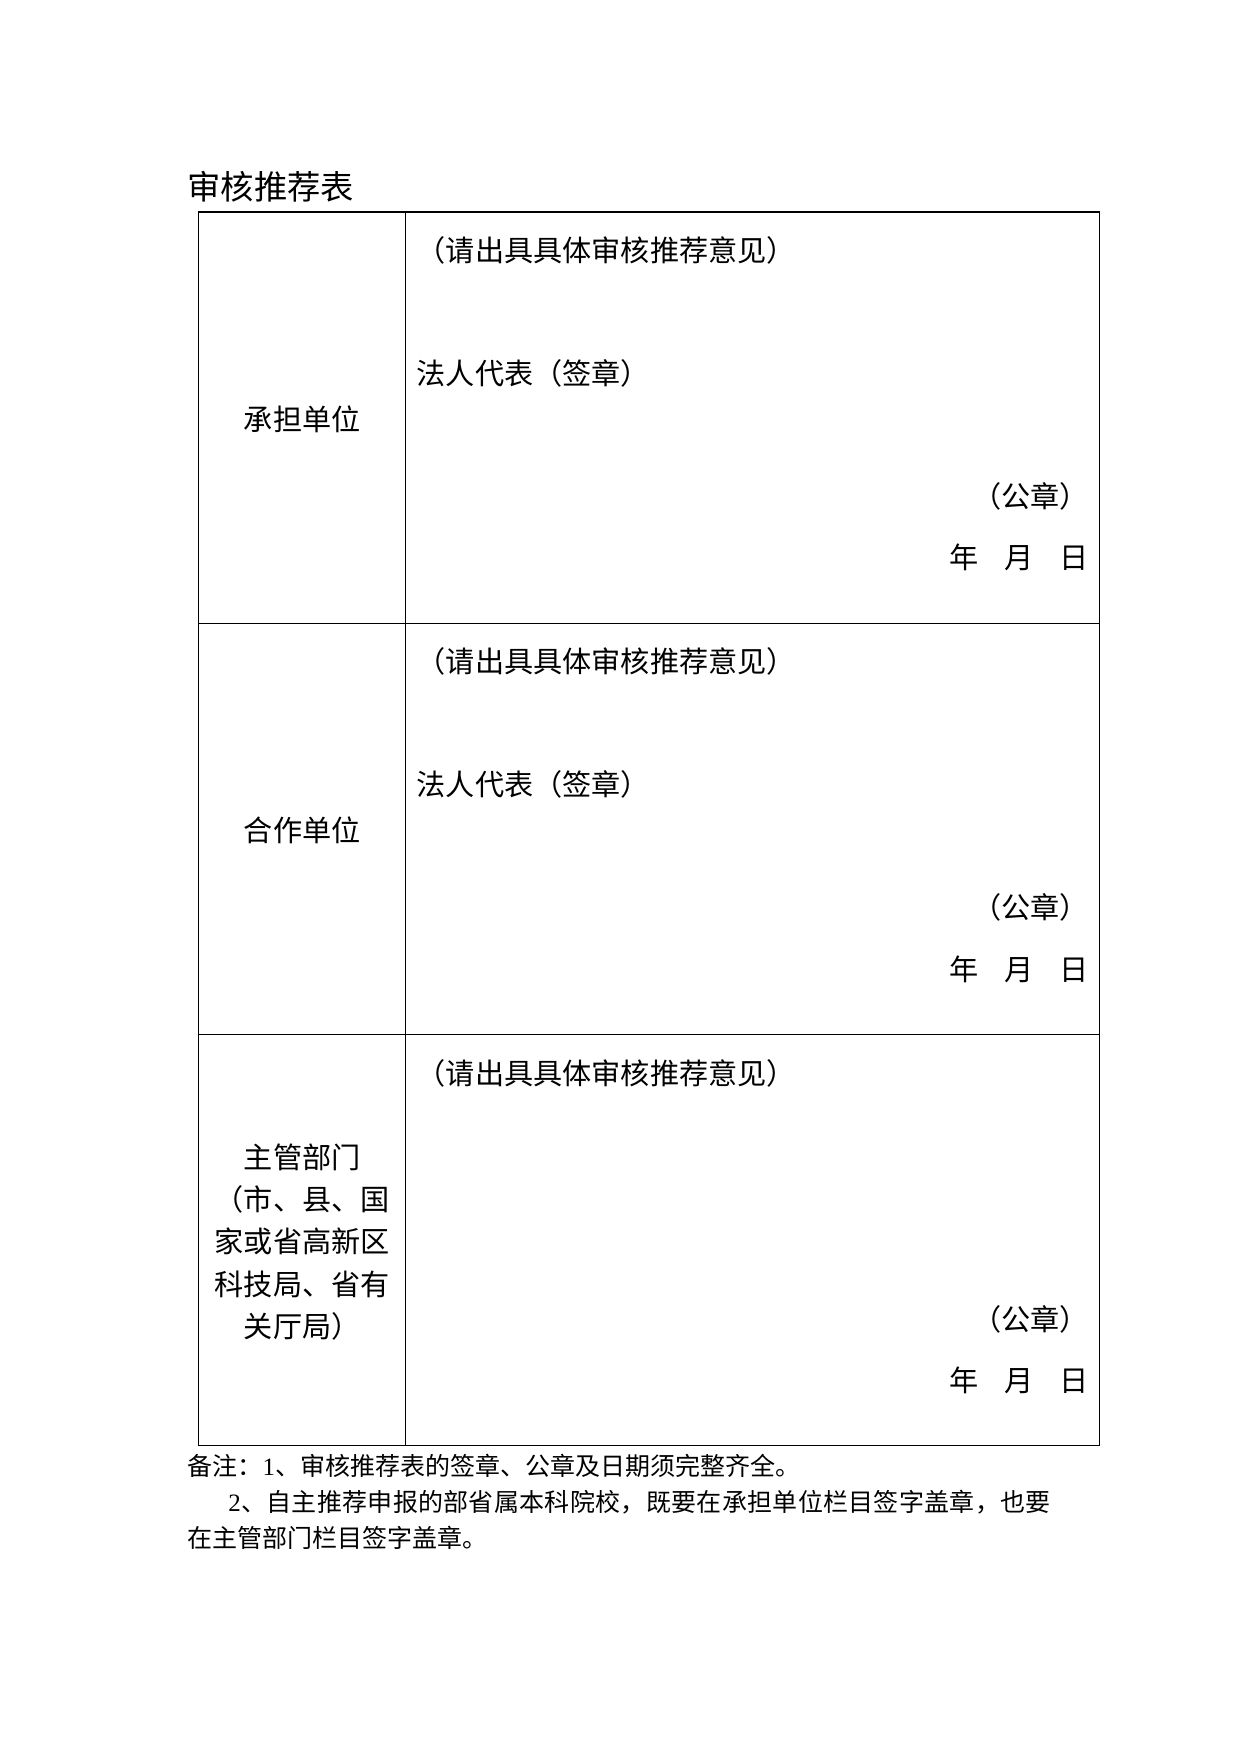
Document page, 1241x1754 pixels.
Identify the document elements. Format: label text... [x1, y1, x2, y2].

text 2、自主推荐申报的部省属本科院校，既要在承担单位栏目签字盖章，也要在主管部门栏目签字盖章。 [187, 1482, 1053, 1555]
table_cell （请出具具体审核推荐意见） 法人代表（签章） （公章） 年 月 日 [406, 624, 1099, 1034]
table_cell 合作单位 [199, 624, 405, 1034]
text 备注：1、审核推荐表的签章、公章及日期须完整齐全。 [187, 1446, 1053, 1482]
table_header （请出具具体审核推荐意见） 法人代表（签章） （公章） 年 月 日 [406, 213, 1099, 623]
table_cell （请出具具体审核推荐意见） （公章） 年 月 日 [406, 1035, 1099, 1445]
text 审核推荐表 [187, 150, 1053, 211]
table_cell 主管部门 （市、县、国家或省高新区科技局、省有关厅局） [199, 1035, 405, 1445]
table_header 承担单位 [199, 213, 405, 623]
